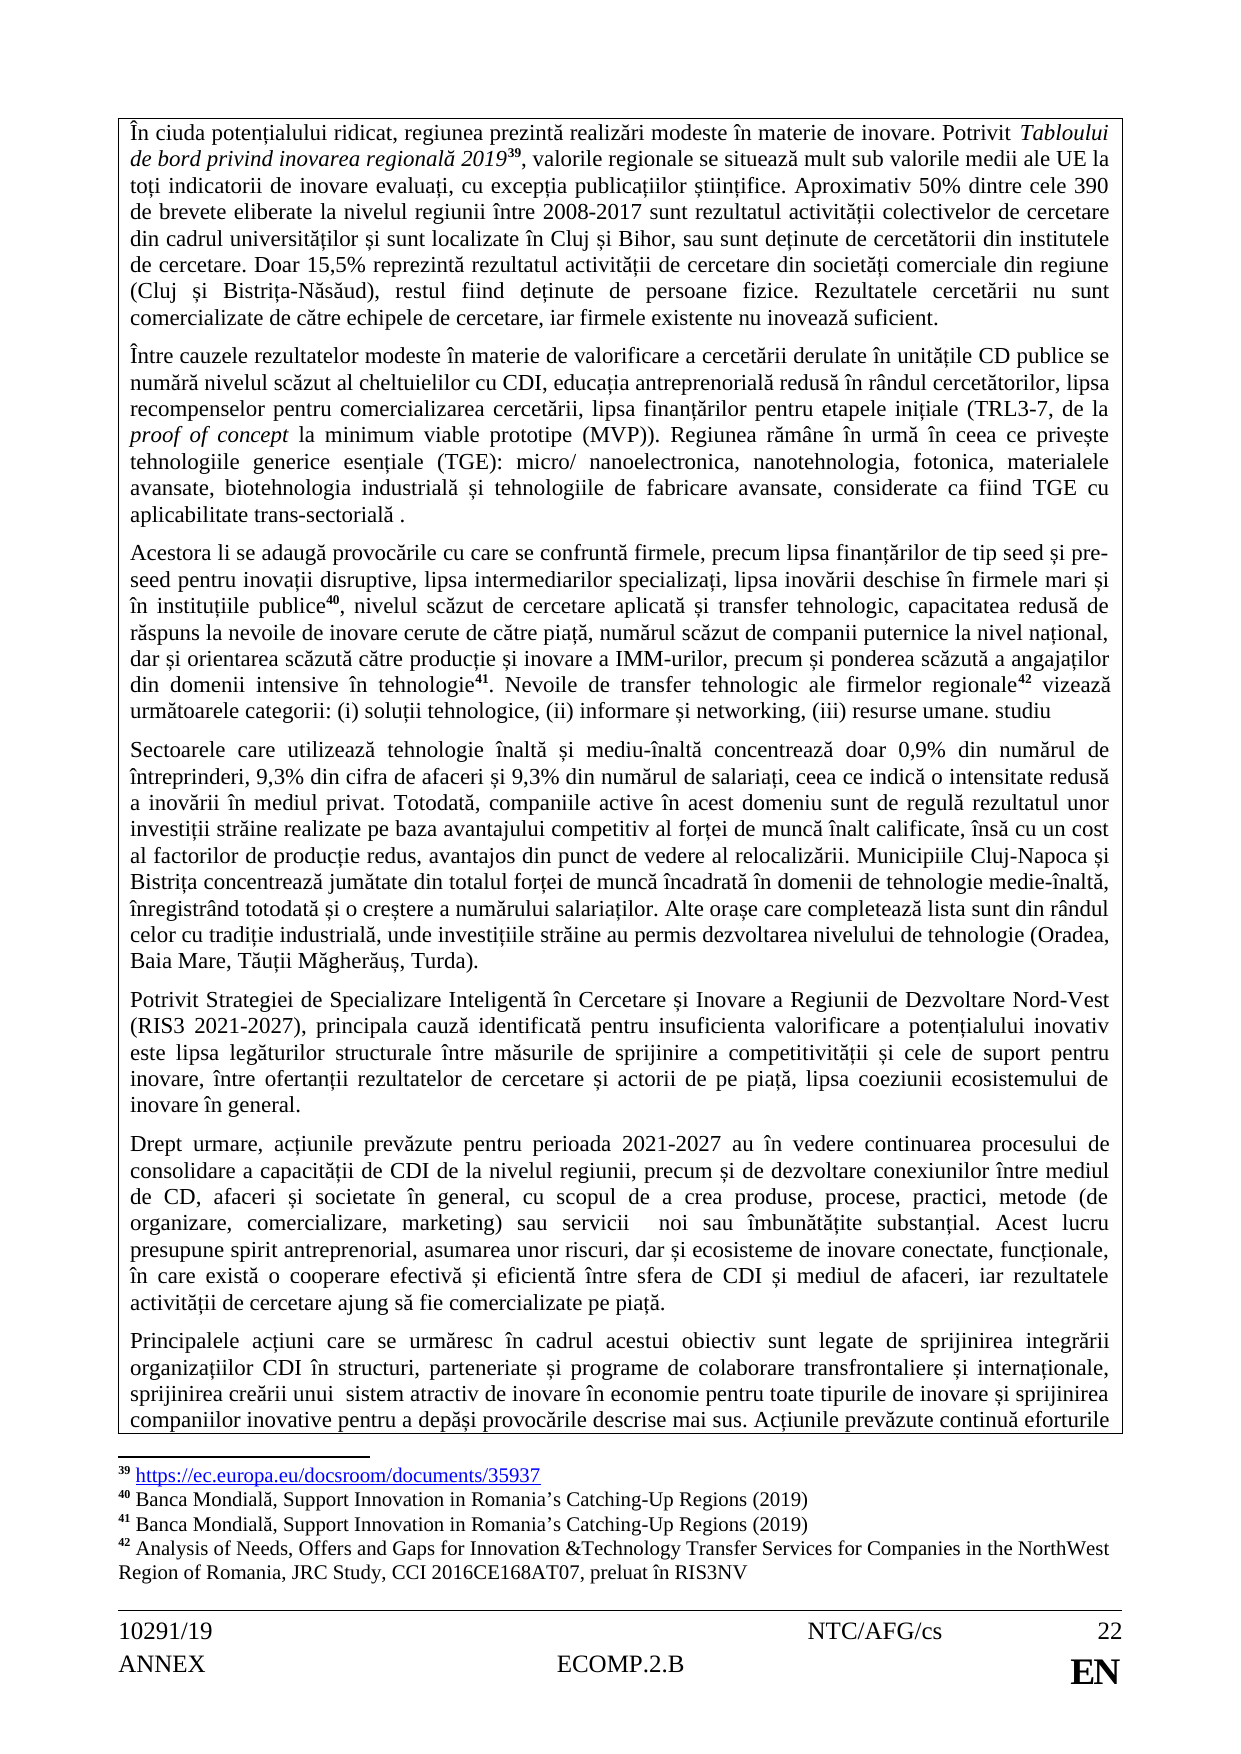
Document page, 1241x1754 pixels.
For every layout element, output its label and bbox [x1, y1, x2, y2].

table_header [119, 119, 1122, 1433]
